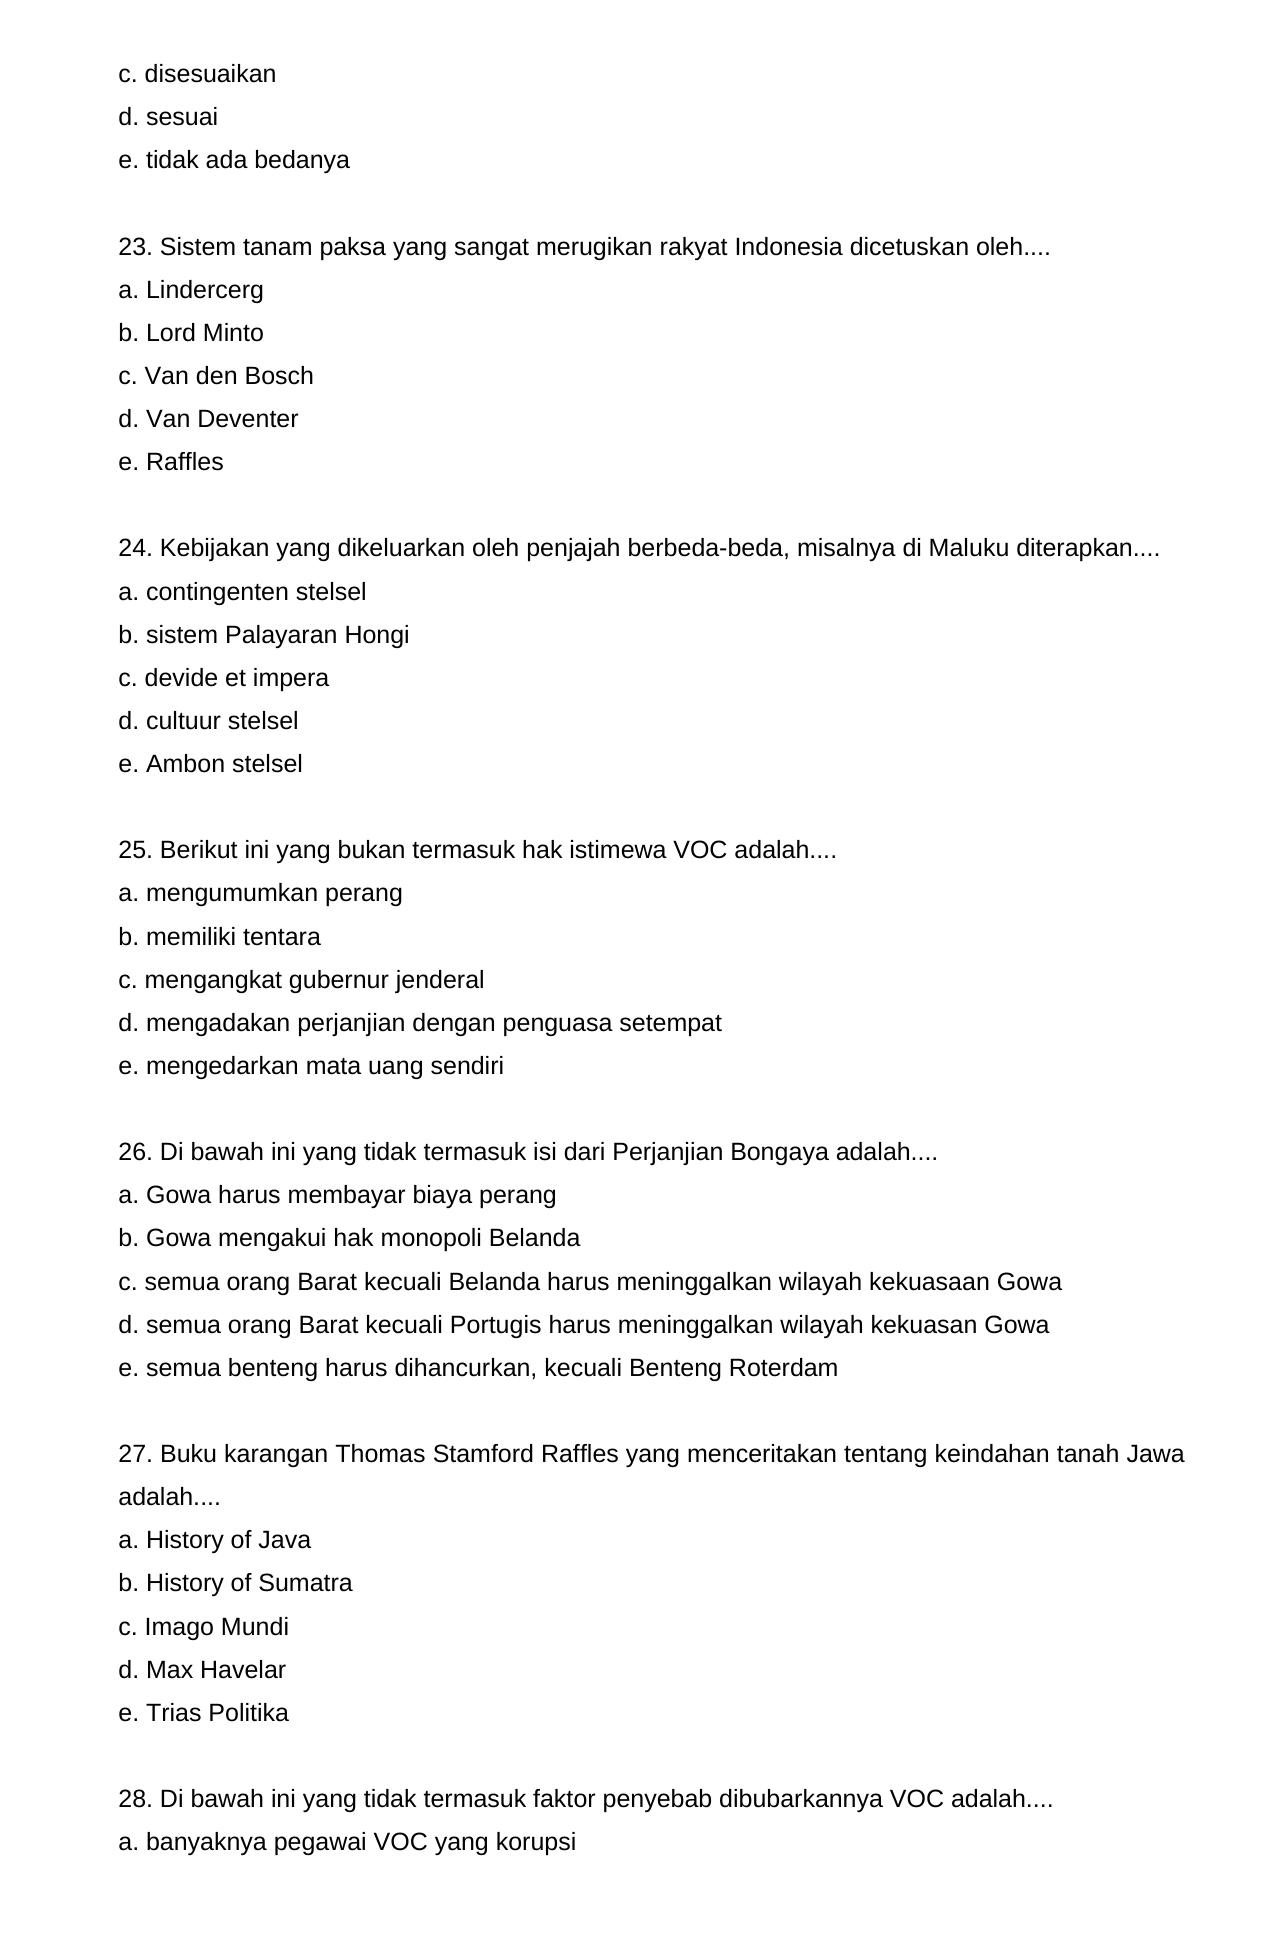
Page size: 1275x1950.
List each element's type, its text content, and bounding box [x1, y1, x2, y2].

text c. mengangkat gubernur jenderal [118, 965, 1186, 993]
text c. disesuaikan [118, 59, 1186, 88]
text c. devide et impera [118, 663, 1186, 692]
text b. History of Sumatra [118, 1568, 1186, 1597]
text 26. Di bawah ini yang tidak termasuk isi dari Perjanjian Bongaya adalah.... [118, 1137, 1186, 1166]
text b. memiliki tentara [118, 922, 1186, 950]
text a. contingenten stelsel [118, 577, 1186, 605]
text e. Ambon stelsel [118, 749, 1186, 778]
text a. Lindercerg [118, 275, 1186, 303]
text 27. Buku karangan Thomas Stamford Raffles yang menceritakan tentang keindahan tanah Jawa adalah.... [118, 1439, 1186, 1511]
text 25. Berikut ini yang bukan termasuk hak istimewa VOC adalah.... [118, 835, 1186, 864]
text a. banyaknya pegawai VOC yang korupsi [118, 1827, 1186, 1856]
text d. Van Deventer [118, 404, 1186, 433]
text d. sesuai [118, 102, 1186, 131]
text e. semua benteng harus dihancurkan, kecuali Benteng Roterdam [118, 1353, 1186, 1382]
text e. mengedarkan mata uang sendiri [118, 1051, 1186, 1080]
text c. Van den Bosch [118, 361, 1186, 390]
text b. Lord Minto [118, 318, 1186, 347]
text d. Max Havelar [118, 1655, 1186, 1683]
text 28. Di bawah ini yang tidak termasuk faktor penyebab dibubarkannya VOC adalah.... [118, 1784, 1186, 1813]
text c. Imago Mundi [118, 1612, 1186, 1640]
text d. mengadakan perjanjian dengan penguasa setempat [118, 1008, 1186, 1037]
text a. History of Java [118, 1525, 1186, 1554]
text c. semua orang Barat kecuali Belanda harus meninggalkan wilayah kekuasaan Gowa [118, 1267, 1186, 1295]
text 24. Kebijakan yang dikeluarkan oleh penjajah berbeda-beda, misalnya di Maluku diterapkan.... [118, 533, 1186, 562]
text 23. Sistem tanam paksa yang sangat merugikan rakyat Indonesia dicetuskan oleh.... [118, 232, 1186, 260]
text e. Raffles [118, 447, 1186, 476]
text e. tidak ada bedanya [118, 145, 1186, 174]
text a. mengumumkan perang [118, 878, 1186, 907]
text b. sistem Palayaran Hongi [118, 620, 1186, 648]
text b. Gowa mengakui hak monopoli Belanda [118, 1223, 1186, 1252]
text a. Gowa harus membayar biaya perang [118, 1180, 1186, 1209]
text d. semua orang Barat kecuali Portugis harus meninggalkan wilayah kekuasan Gowa [118, 1310, 1186, 1338]
text d. cultuur stelsel [118, 706, 1186, 735]
text e. Trias Politika [118, 1698, 1186, 1727]
